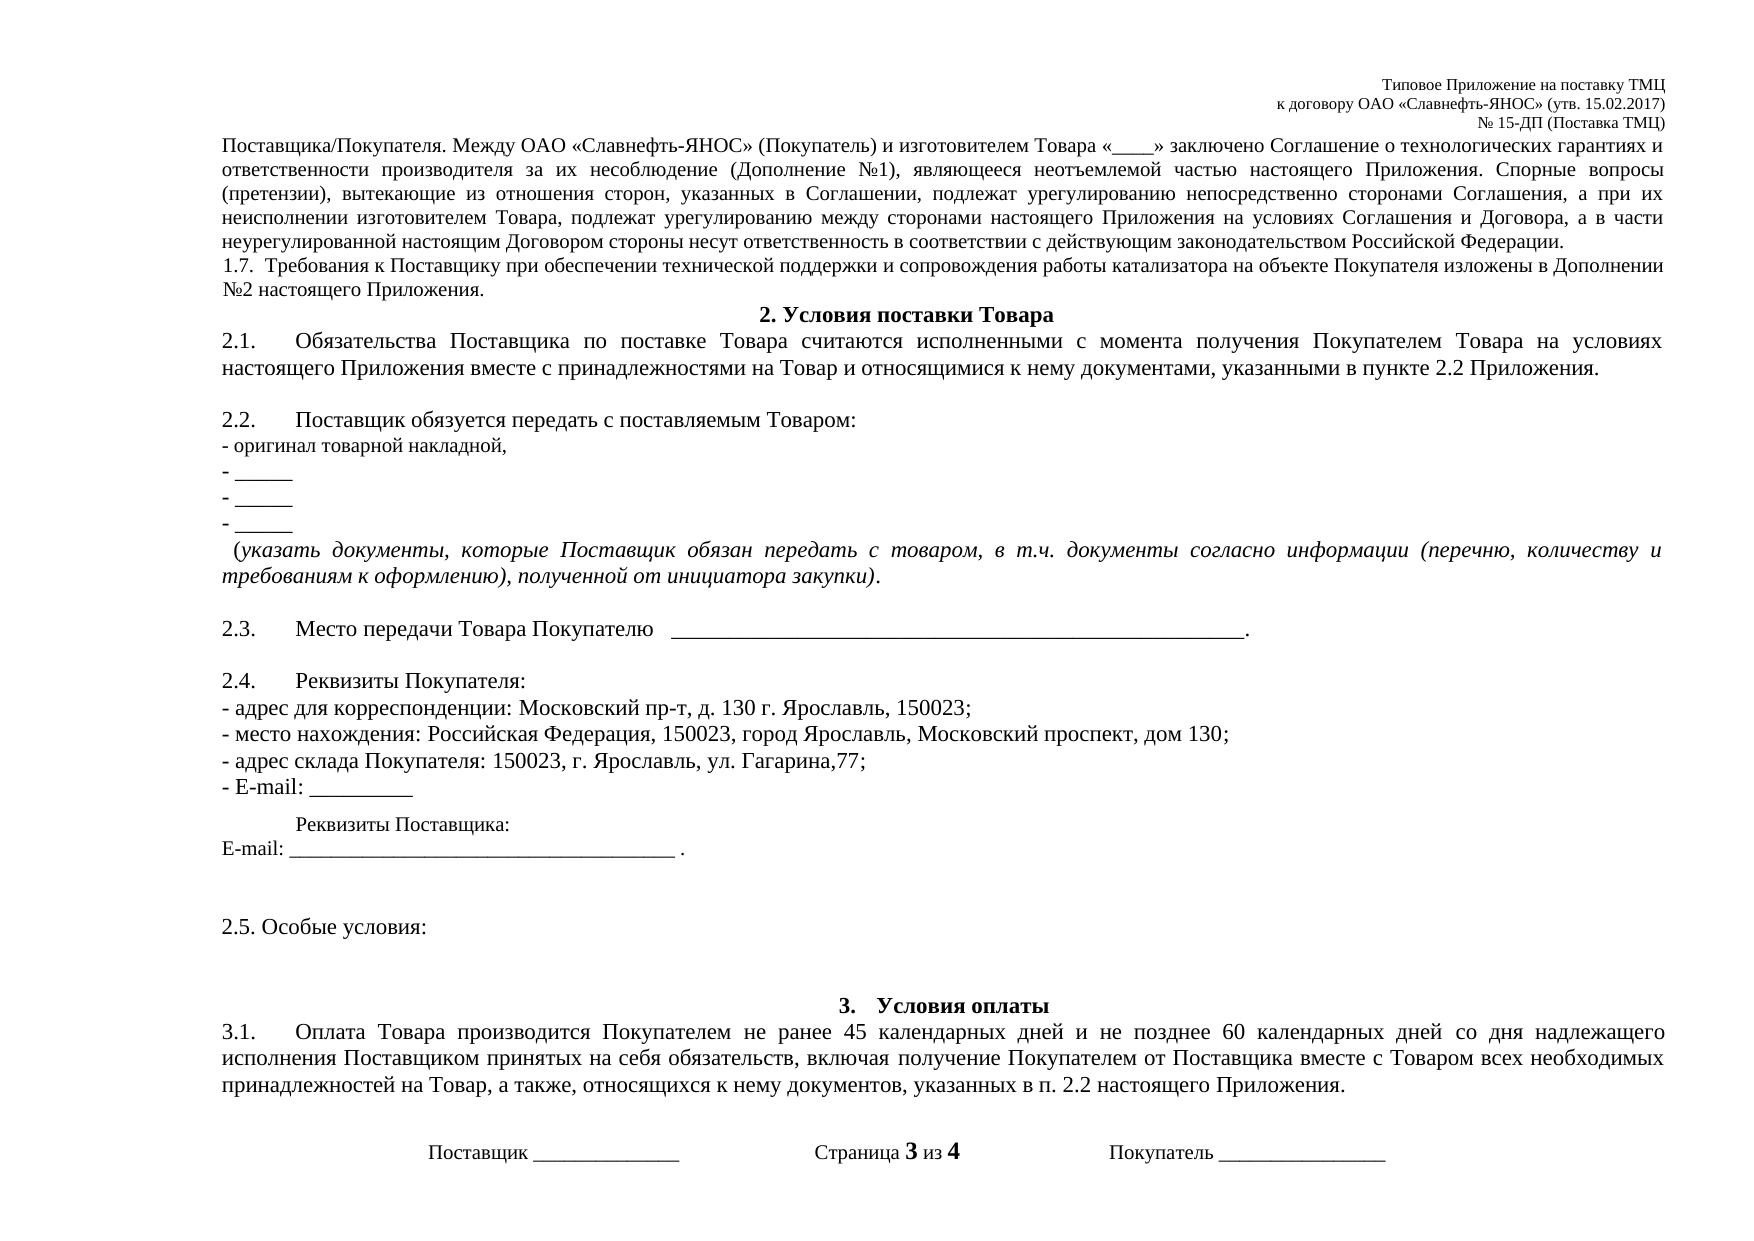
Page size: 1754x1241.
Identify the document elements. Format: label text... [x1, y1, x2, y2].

text 2.2. Поставщик обязуется передать с поставляемым Товаром: [222, 406, 1665, 433]
text - место нахождения: ; [222, 720, 1665, 747]
text - адрес для корреспонденции: ; [222, 694, 1665, 720]
text 2.4. Реквизиты Покупателя: [222, 668, 1665, 694]
text - E-mail: [222, 773, 1665, 799]
text 2.3. Место передачи Товара Покупателю . [222, 615, 1665, 641]
text 3.1. [222, 1018, 1665, 1097]
text - адрес склада Покупателя: ; [222, 747, 1665, 773]
text 2. Условия поставки Товара [148, 301, 1665, 327]
text 2.1. Обязательства Поставщика по поставке Товара считаются исполненными с момента получения Покупателем Товара на условиях настоящего Приложения вместе с принадлежностями на Товар и относящимися к нему документами, указанными в пункте 2.2 Приложения. [222, 327, 1665, 380]
list Условия оплаты [223, 992, 1665, 1018]
